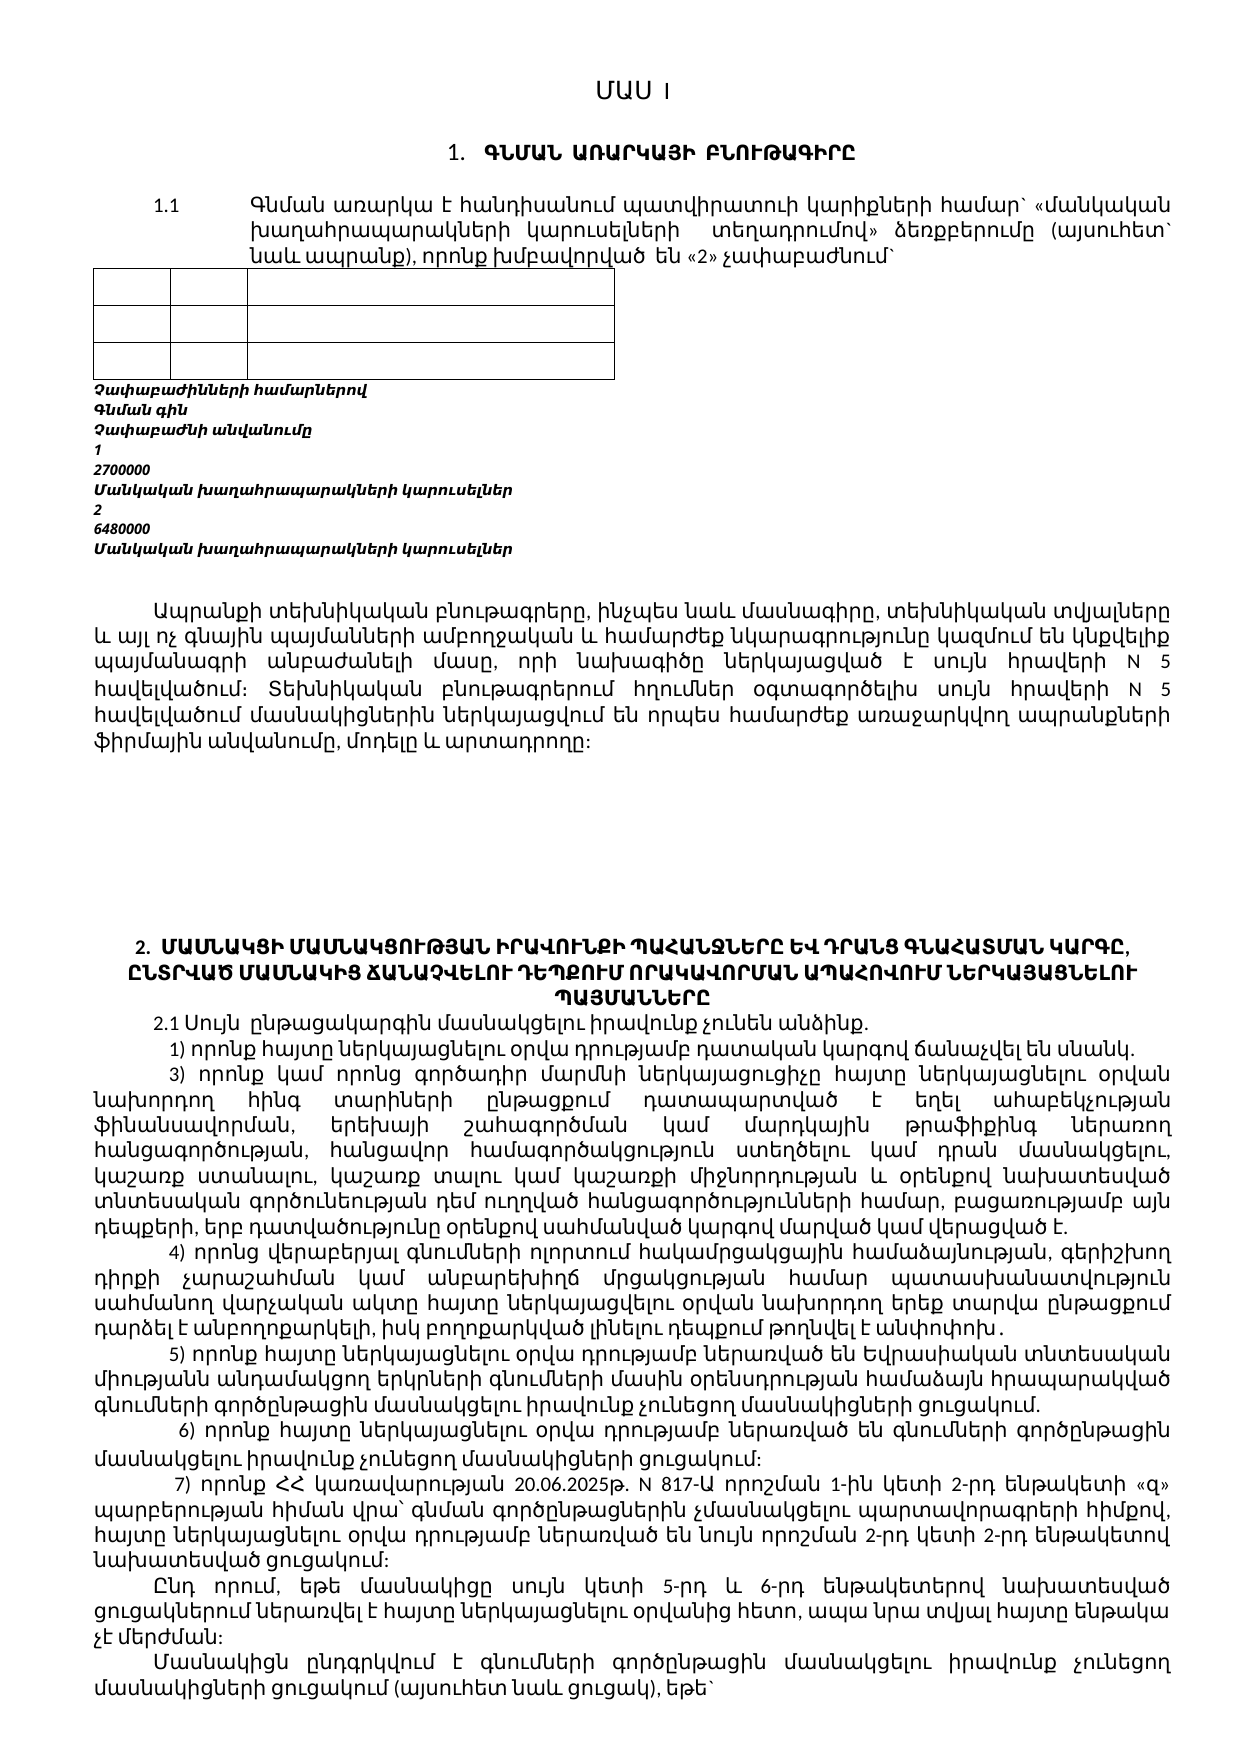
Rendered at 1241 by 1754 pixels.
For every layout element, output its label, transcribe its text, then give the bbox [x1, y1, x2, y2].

text 4) որոնց վերաբերյալ գնումների ոլորտում հակամրցակցային համաձայնության, գերիշխող դիրքի չարաշահման կամ անբարեխիղճ մրցակցության համար պատասխանատվություն սահմանող վարչական ակտը հայտը ներկայացվելու օրվան նախորդող երեք տարվա ընթացքում դարձել է անբողոքարկելի, իսկ բողոքարկված լինելու դեպքում թողնվել է անփոփոխ․ [94, 1239, 1171, 1341]
text 2. ՄԱՍՆԱԿՑԻ ՄԱՍՆԱԿՑՈՒԹՅԱՆ ԻՐԱՎՈՒՆՔԻ ՊԱՀԱՆՋՆԵՐԸ ԵՎ ԴՐԱՆՑ ԳՆԱՀԱՏՄԱՆ ԿԱՐԳԸ, ԸՆՏՐՎԱԾ ՄԱՍՆԱԿԻՑ ՃԱՆԱՉՎԵԼՈՒ ԴԵՊՔՈՒՄ ՈՐԱԿԱՎՈՐՄԱՆ ԱՊԱՀՈՎՈՒՄ ՆԵՐԿԱՅԱՑՆԵԼՈՒ ՊԱՅՄԱՆՆԵՐԸ [94, 934, 1171, 1011]
text ՄԱՍ I [94, 75, 1171, 106]
text 2.1 Սույն ընթացակարգին մասնակցելու իրավունք չունեն անձինք. [94, 1011, 1171, 1036]
text Մասնակիցն ընդգրկվում է գնումների գործընթացին մասնակցելու իրավունք չունեցող մասնակիցների ցուցակում (այսուհետ նաև ցուցակ), եթե` [94, 1649, 1171, 1700]
text Ապրանքի տեխնիկական բնութագրերը, ինչպես նաև մասնագիրը, տեխնիկական տվյալները և այլ ոչ գնային պայմանների ամբողջական և համարժեք նկարագրությունը կազմում են կնքվելիք պայմանագրի անբաժանելի մասը, որի նախագիծը ներկայացված է սույն հրավերի N 5 հավելվածում։ Տեխնիկական բնութագրերում հղումներ օգտագործելիս սույն հրավերի N 5 հավելվածում մասնակիցներին ներկայացվում են որպես համարժեք առաջարկվող ապրանքների ֆիրմային անվանումը, մոդելը և արտադրողը: [94, 598, 1171, 753]
text Ընդ որում, եթե մասնակիցը սույն կետի 5-րդ և 6-րդ ենթակետերով նախատեսված ցուցակներում ներառվել է հայտը ներկայացնելու օրվանից հետո, ապա նրա տվյալ հայտը ենթակա չէ մերժման: [94, 1573, 1171, 1649]
text 3) որոնք կամ որոնց գործադիր մարմնի ներկայացուցիչը հայտը ներկայացնելու օրվան նախորդող հինգ տարիների ընթացքում դատապարտված է եղել ահաբեկչության ֆինանսավորման, երեխայի շահագործման կամ մարդկային թրաֆիքինգ ներառող հանցագործության, հանցավոր համագործակցություն ստեղծելու կամ դրան մասնակցելու, կաշառք ստանալու, կաշառք տալու կամ կաշառքի միջնորդության և օրենքով նախատեսված տնտեսական գործունեության դեմ ուղղված հանցագործությունների համար, բացառությամբ այն դեպքերի, երբ դատվածությունը օրենքով սահմանված կարգով մարված կամ վերացված է. [94, 1061, 1171, 1239]
text 5) որոնք հայտը ներկայացնելու օրվա դրությամբ ներառված են Եվրասիական տնտեսական միությանն անդամակցող երկրների գնումների մասին օրենսդրության համաձայն հրապարակված գնումների գործընթացին մասնակցելու իրավունք չունեցող մասնակիցների ցուցակում. [94, 1341, 1171, 1417]
text 1) որոնք հայտը ներկայացնելու օրվա դրությամբ դատական կարգով ճանաչվել են սնանկ. [94, 1036, 1171, 1061]
list ԳՆՄԱՆ ԱՌԱՐԿԱՅԻ ԲՆՈՒԹԱԳԻՐԸ [131, 136, 1171, 167]
subtitle Գնման առարկա է հանդիսանում պատվիրատուի կարիքների համար` «մանկական խաղահրապարակների կարուսելների տեղադրումով» ձեռքբերումը (այսուհետ` նաև ապրանք), որոնք խմբավորված են «2» չափաբաժնում` [153, 192, 1171, 268]
text 7) որոնք ՀՀ կառավարության 20.06.2025թ. N 817-Ա որոշման 1-ին կետի 2-րդ ենթակետի «զ» պարբերության հիման վրա՝ գնման գործընթացներին չմասնակցելու պարտավորագրերի հիմքով, հայտը ներկայացնելու օրվա դրությամբ ներառված են նույն որոշման 2-րդ կետի 2-րդ ենթակետով նախատեսված ցուցակում: [94, 1471, 1171, 1573]
text 6) որոնք հայտը ներկայացնելու օրվա դրությամբ ներառված են գնումների գործընթացին մասնակցելու իրավունք չունեցող մասնակիցների ցուցակում: [94, 1417, 1171, 1471]
